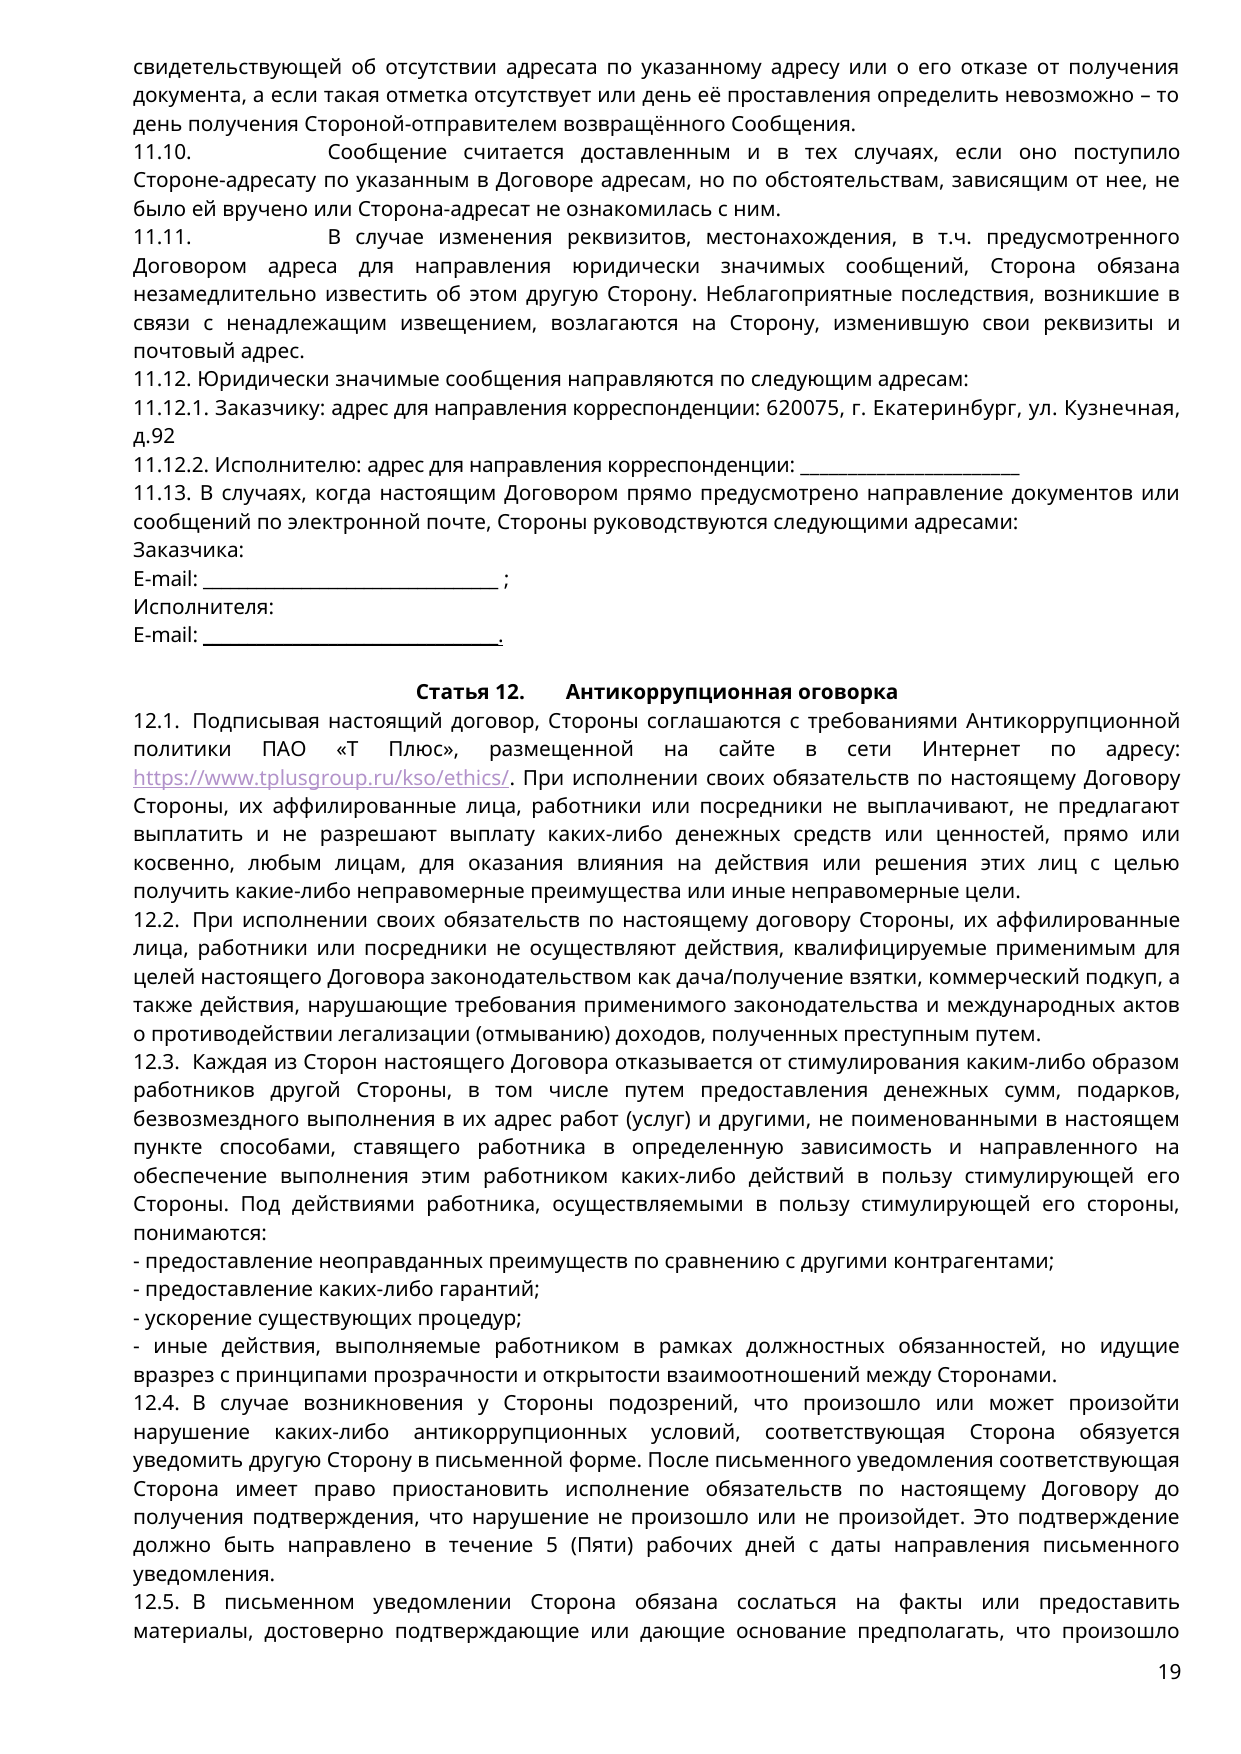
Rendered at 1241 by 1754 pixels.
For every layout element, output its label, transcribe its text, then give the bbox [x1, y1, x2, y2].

list Заказчика: [133, 535, 1181, 564]
list - предоставление каких-либо гарантий; [133, 1274, 1181, 1303]
list Исполнителя: [133, 592, 1181, 621]
subtitle Антикоррупционная оговорка [133, 677, 1181, 706]
list 11.12.2. Исполнителю: адрес для направления корреспонденции: _______________________ [133, 450, 1181, 478]
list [133, 1587, 1181, 1644]
list Каждая из Сторон настоящего Договора отказывается от стимулирования каким-либо образом работников другой Стороны, в том числе путем предоставления денежных сумм, подарков, безвозмездного выполнения в их адрес работ (услуг) и другими, не поименованными в настоящем пункте способами, ставящего работника в определенную зависимость и направленного на обеспечение выполнения этим работником каких-либо действий в пользу стимулирующей его Стороны. Под действиями работника, осуществляемыми в пользу стимулирующей его стороны, понимаются: [133, 1047, 1181, 1246]
list - иные действия, выполняемые работником в рамках должностных обязанностей, но идущие вразрез с принципами прозрачности и открытости взаимоотношений между Сторонами. [133, 1331, 1181, 1388]
list 11.12.1. Заказчику: адрес для направления корреспонденции: 620075, г. Екатеринбург, ул. Кузнечная, д.92 [133, 393, 1181, 450]
list При исполнении своих обязательств по настоящему договору Стороны, их аффилированные лица, работники или посредники не осуществляют действия, квалифицируемые применимым для целей настоящего Договора законодательством как дача/получение взятки, коммерческий подкуп, а также действия, нарушающие требования применимого законодательства и международных актов о противодействии легализации (отмыванию) доходов, полученных преступным путем. [133, 905, 1181, 1047]
list Подписывая настоящий договор, Стороны соглашаются с требованиями Антикоррупционной политики ПАО «Т Плюс», размещенной на сайте в сети Интернет по адресу: https://www.tplusgroup.ru/kso/ethics/. При исполнении своих обязательств по настоящему Договору Стороны, их аффилированные лица, работники или посредники не выплачивают, не предлагают выплатить и не разрешают выплату каких-либо денежных средств или ценностей, прямо или косвенно, любым лицам, для оказания влияния на действия или решения этих лиц с целью получить какие-либо неправомерные преимущества или иные неправомерные цели. [133, 706, 1181, 905]
text E-mail: _________________________________. [133, 621, 1181, 649]
list - ускорение существующих процедур; [133, 1303, 1181, 1331]
list В случае возникновения у Стороны подозрений, что произошло или может произойти нарушение каких-либо антикоррупционных условий, соответствующая Сторона обязуется уведомить другую Сторону в письменной форме. После письменного уведомления соответствующая Сторона имеет право приостановить исполнение обязательств по настоящему Договору до получения подтверждения, что нарушение не произошло или не произойдет. Это подтверждение должно быть направлено в течение 5 (Пяти) рабочих дней с даты направления письменного уведомления. [133, 1388, 1181, 1587]
list 11.13. В случаях, когда настоящим Договором прямо предусмотрено направление документов или сообщений по электронной почте, Стороны руководствуются следующими адресами: [133, 478, 1181, 535]
list Сообщение считается доставленным и в тех случаях, если оно поступило Стороне-адресату по указанным в Договоре адресам, но по обстоятельствам, зависящим от нее, не было ей вручено или Сторона-адресат не ознакомилась с ним. [133, 137, 1181, 222]
list В случае изменения реквизитов, местонахождения, в т.ч. предусмотренного Договором адреса для направления юридически значимых сообщений, Сторона обязана незамедлительно известить об этом другую Сторону. Неблагоприятные последствия, возникшие в связи с ненадлежащим извещением, возлагаются на Сторону, изменившую свои реквизиты и почтовый адрес. [133, 222, 1181, 364]
list 11.12. Юридически значимые сообщения направляются по следующим адресам: [133, 364, 1181, 393]
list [133, 52, 1181, 137]
list E-mail: _________________________________ ; [133, 564, 1181, 592]
list - предоставление неоправданных преимуществ по сравнению с другими контрагентами; [133, 1246, 1181, 1274]
